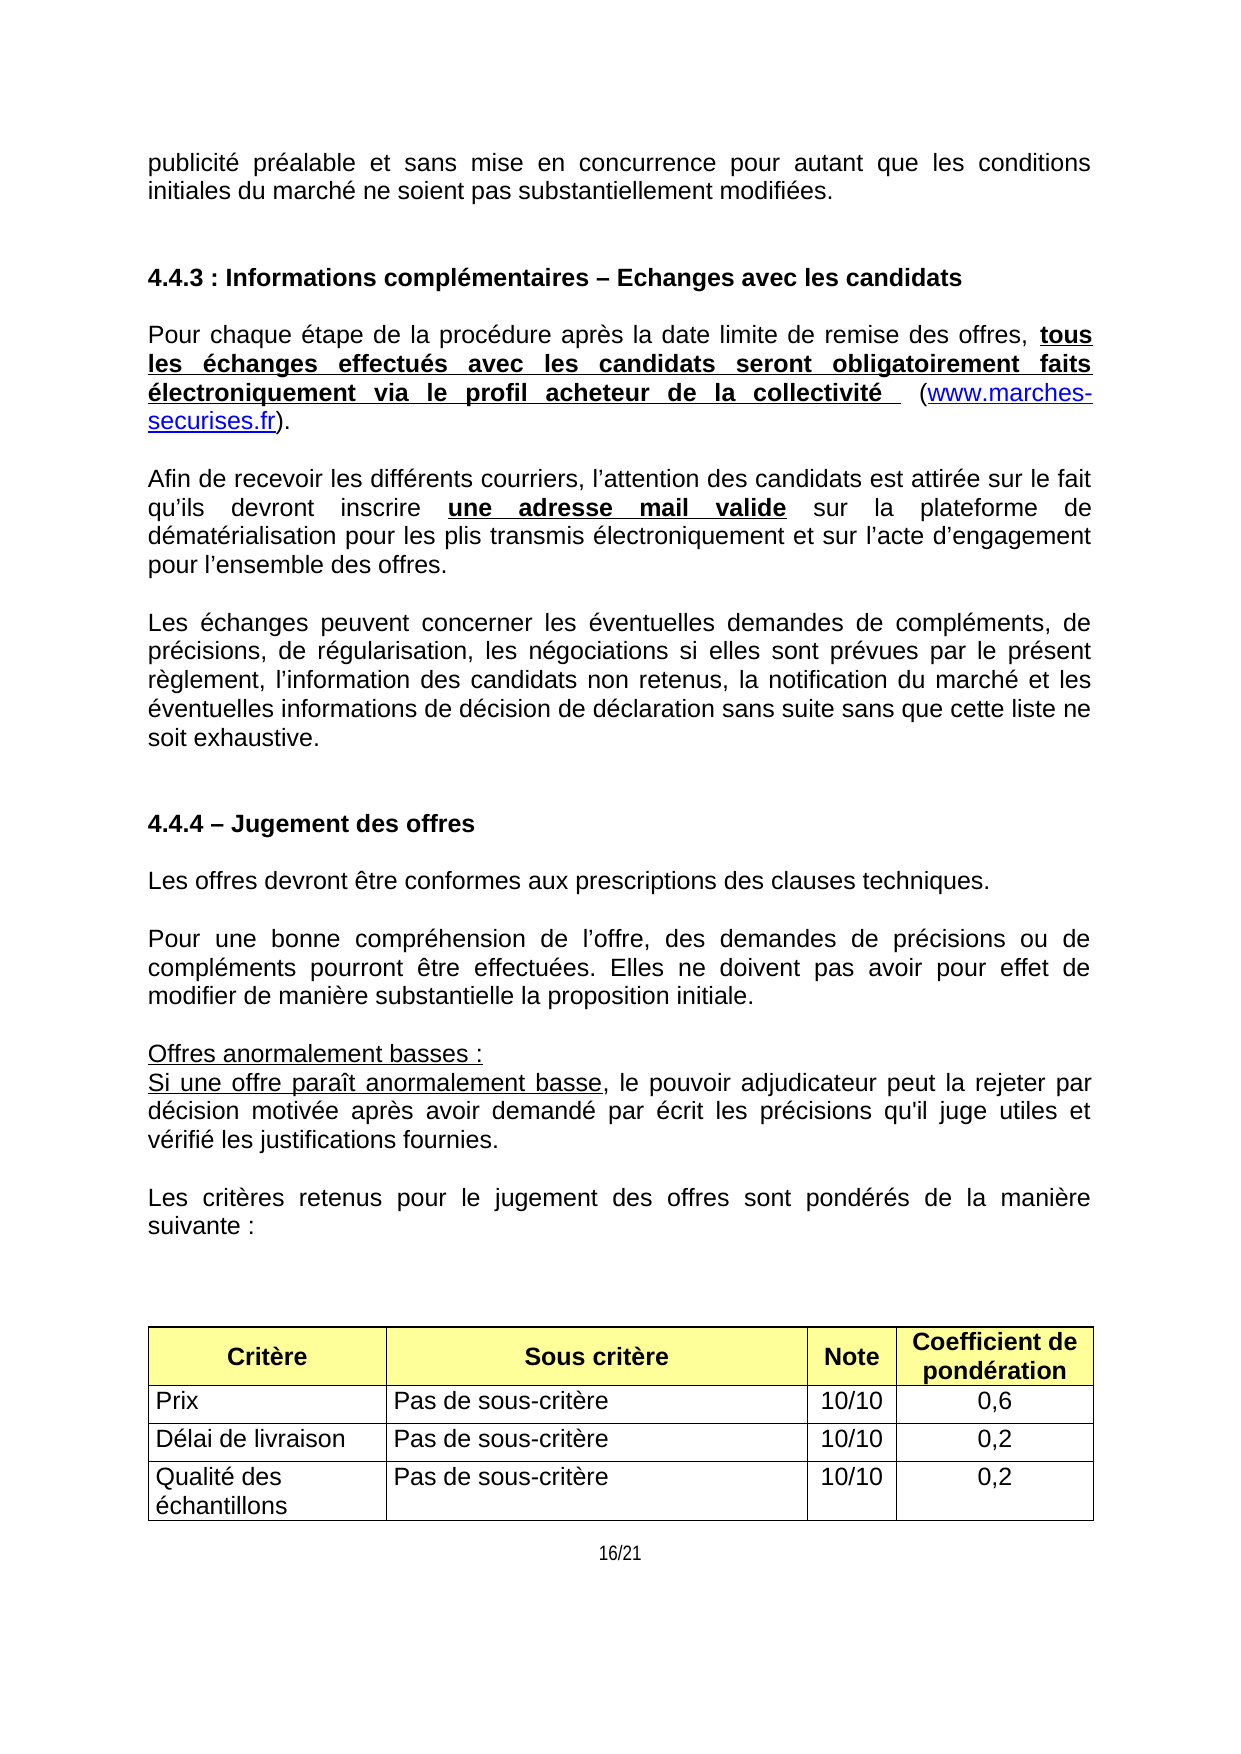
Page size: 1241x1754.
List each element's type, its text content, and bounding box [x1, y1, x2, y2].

table_cell 10/10 [808, 1462, 896, 1520]
table_cell Pas de sous-critère [387, 1462, 807, 1520]
subtitle 4.4.3 : Informations complémentaires – Echanges avec les candidats [148, 263, 1093, 291]
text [148, 148, 1093, 205]
text Les offres devront être conformes aux prescriptions des clauses techniques. [148, 866, 1093, 895]
table_cell Qualité des échantillons [149, 1462, 386, 1520]
text Les critères retenus pour le jugement des offres sont pondérés de la manière suivante : [148, 1183, 1093, 1240]
subtitle 4.4.4 – Jugement des offres [148, 809, 1093, 838]
text Afin de recevoir les différents courriers, l’attention des candidats est attirée sur le fait qu’ils devront inscrire une adresse mail valide sur la plateforme de dématérialisation pour les plis transmis électroniquement et sur l’acte d’engagement pour l’ensemble des offres. [148, 464, 1093, 579]
text Si une offre paraît anormalement basse, le pouvoir adjudicateur peut la rejeter par décision motivée après avoir demandé par écrit les précisions qu'il juge utiles et vérifié les justifications fournies. [148, 1068, 1093, 1154]
table_header Critère [149, 1328, 386, 1385]
table_cell Pas de sous-critère [387, 1424, 807, 1461]
table_cell 10/10 [808, 1386, 896, 1423]
table_cell 0,2 [897, 1462, 1093, 1520]
text Offres anormalement basses : [148, 1039, 1093, 1068]
text Les échanges peuvent concerner les éventuelles demandes de compléments, de précisions, de régularisation, les négociations si elles sont prévues par le présent règlement, l’information des candidats non retenus, la notification du marché et les éventuelles informations de décision de déclaration sans suite sans que cette liste ne soit exhaustive. [148, 608, 1093, 751]
table_cell 0,2 [897, 1424, 1093, 1461]
table_cell Prix [149, 1386, 386, 1423]
text Pour une bonne compréhension de l’offre, des demandes de précisions ou de compléments pourront être effectuées. Elles ne doivent pas avoir pour effet de modifier de manière substantielle la proposition initiale. [148, 924, 1093, 1010]
text Pour chaque étape de la procédure après la date limite de remise des offres, tous les échanges effectués avec les candidats seront obligatoirement faits électroniquement via le profil acheteur de la collectivité (www.marches-securises.fr). [148, 320, 1093, 374]
table_header Sous critère [387, 1328, 807, 1385]
table_cell 0,6 [897, 1386, 1093, 1423]
text Pour chaque étape de la procédure après la date limite de remise des offres, tous les échanges effectués avec les candidats seront obligatoirement faits électroniquement via le profil acheteur de la collectivité (www.marches-securises.fr). [148, 375, 1093, 435]
table_cell Pas de sous-critère [387, 1386, 807, 1423]
table_header Coefficient de pondération [897, 1328, 1093, 1385]
table_header Note [808, 1328, 896, 1385]
table_cell 10/10 [808, 1424, 896, 1461]
table_cell Délai de livraison [149, 1424, 386, 1461]
